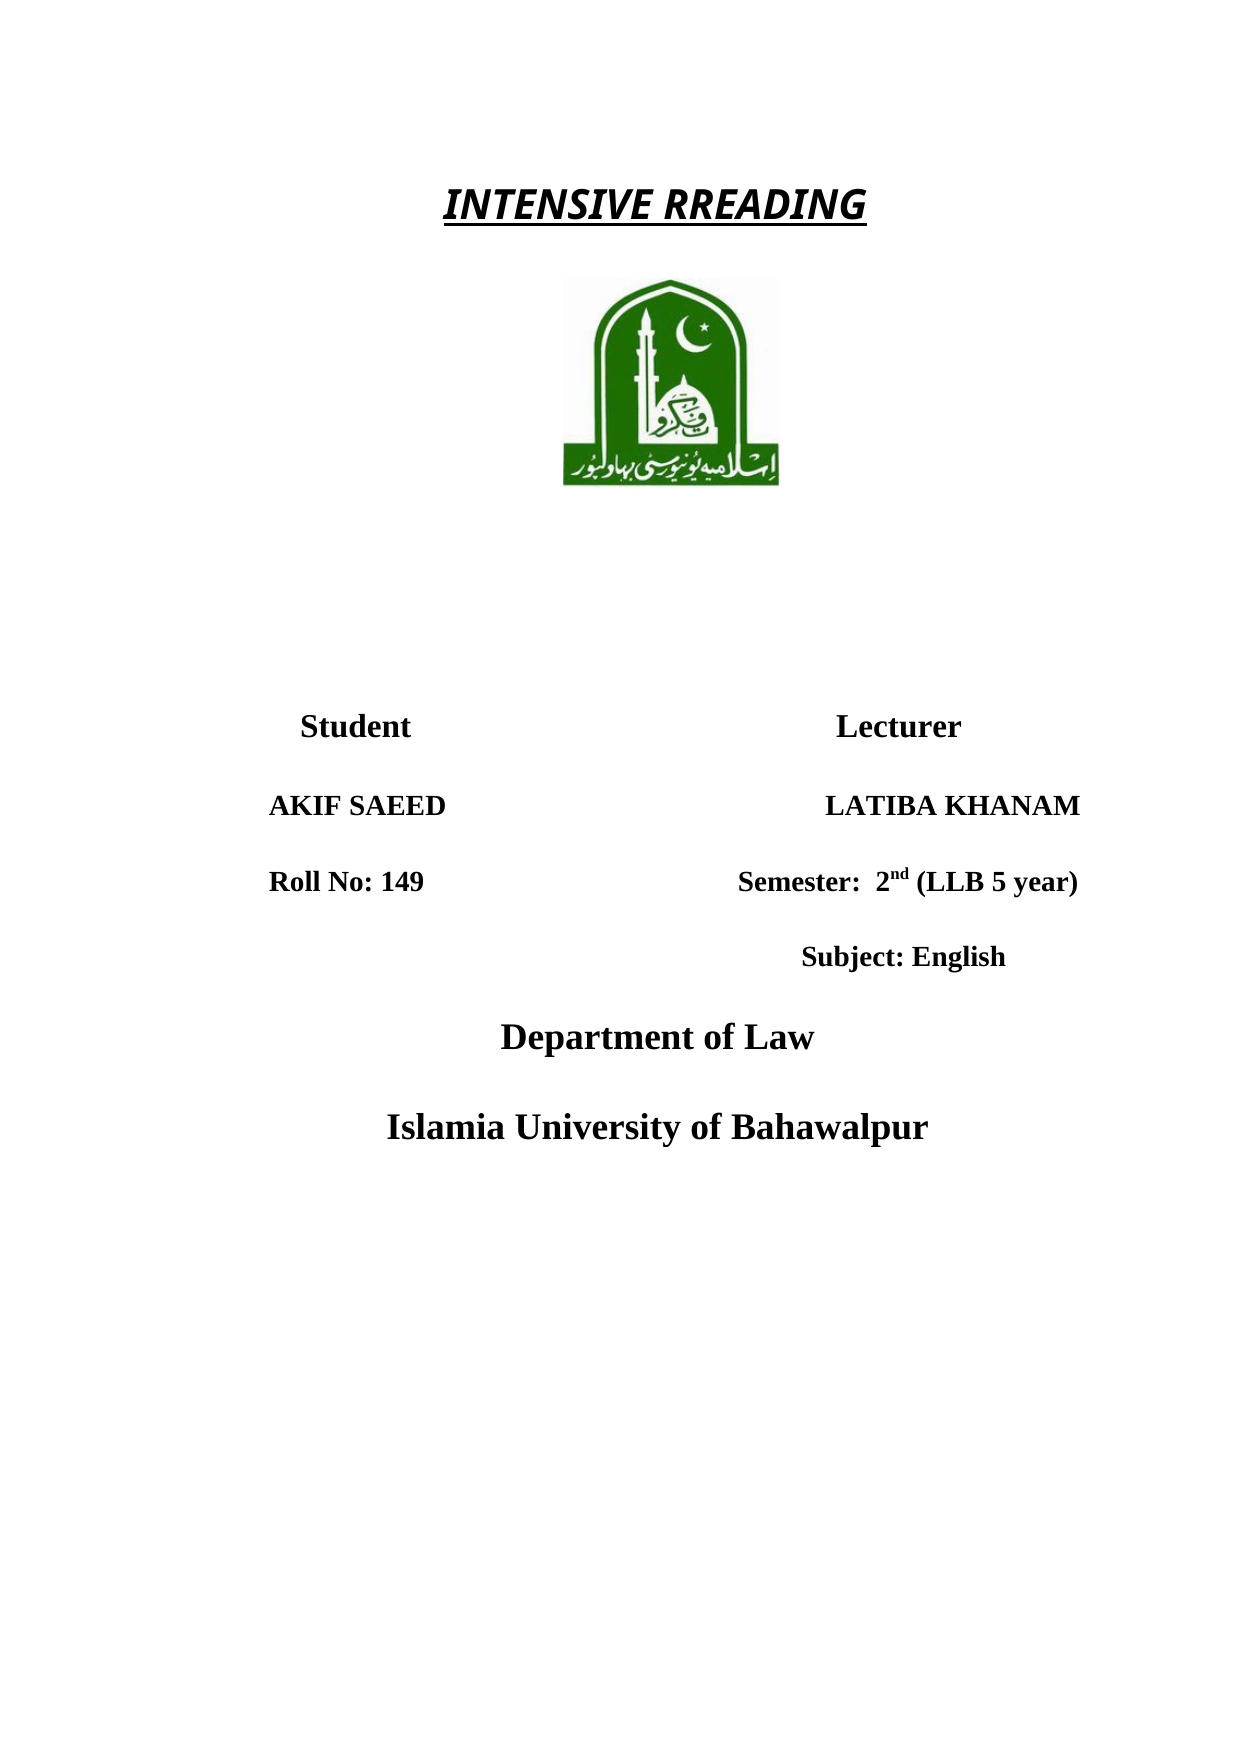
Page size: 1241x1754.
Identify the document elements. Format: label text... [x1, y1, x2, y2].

text INTENSIVE RREADING [225, 175, 1090, 232]
text Department of Law [225, 1014, 1090, 1057]
text Islamia University of Bahawalpur [225, 1104, 1090, 1147]
text Student Lecturer [225, 706, 1090, 744]
picture [562, 278, 780, 487]
text AKIF SAEED LATIBA KHANAM [225, 788, 1090, 822]
text Subject: English [225, 939, 1090, 973]
text Roll No: 149 Semester: 2nd (LLB 5 year) [225, 864, 1090, 897]
